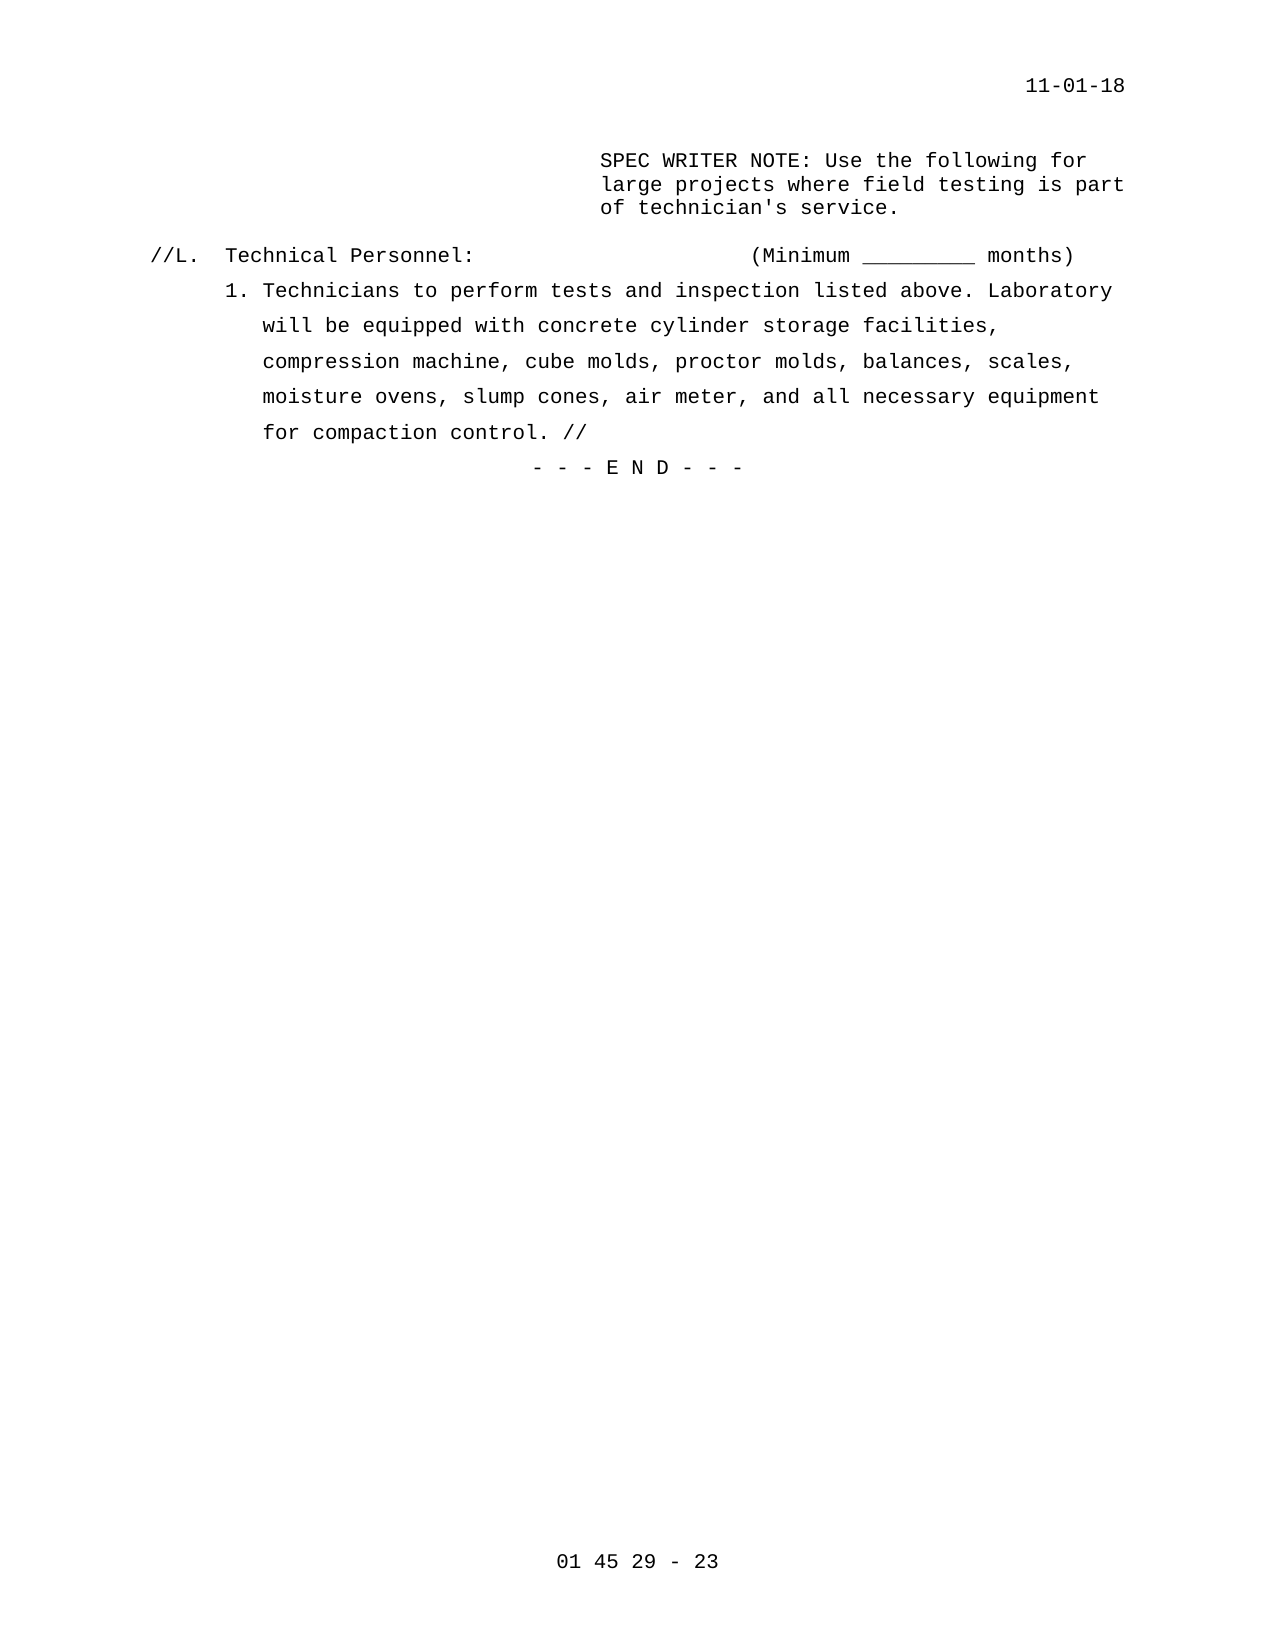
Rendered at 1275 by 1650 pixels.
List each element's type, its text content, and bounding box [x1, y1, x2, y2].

text //L. Technical Personnel: (Minimum _________ months) [150, 244, 1125, 268]
text 1. Technicians to perform tests and inspection listed above. Laboratory will be equipped with concrete cylinder storage facilities, compression machine, cube molds, proctor molds, balances, scales, moisture ovens, slump cones, air meter, and all necessary equipment for compaction control. // [225, 280, 1125, 445]
text SPEC WRITER NOTE: Use the following for large projects where field testing is part of technician's service. [600, 150, 1125, 221]
text - - - E N D - - - [150, 457, 1125, 481]
